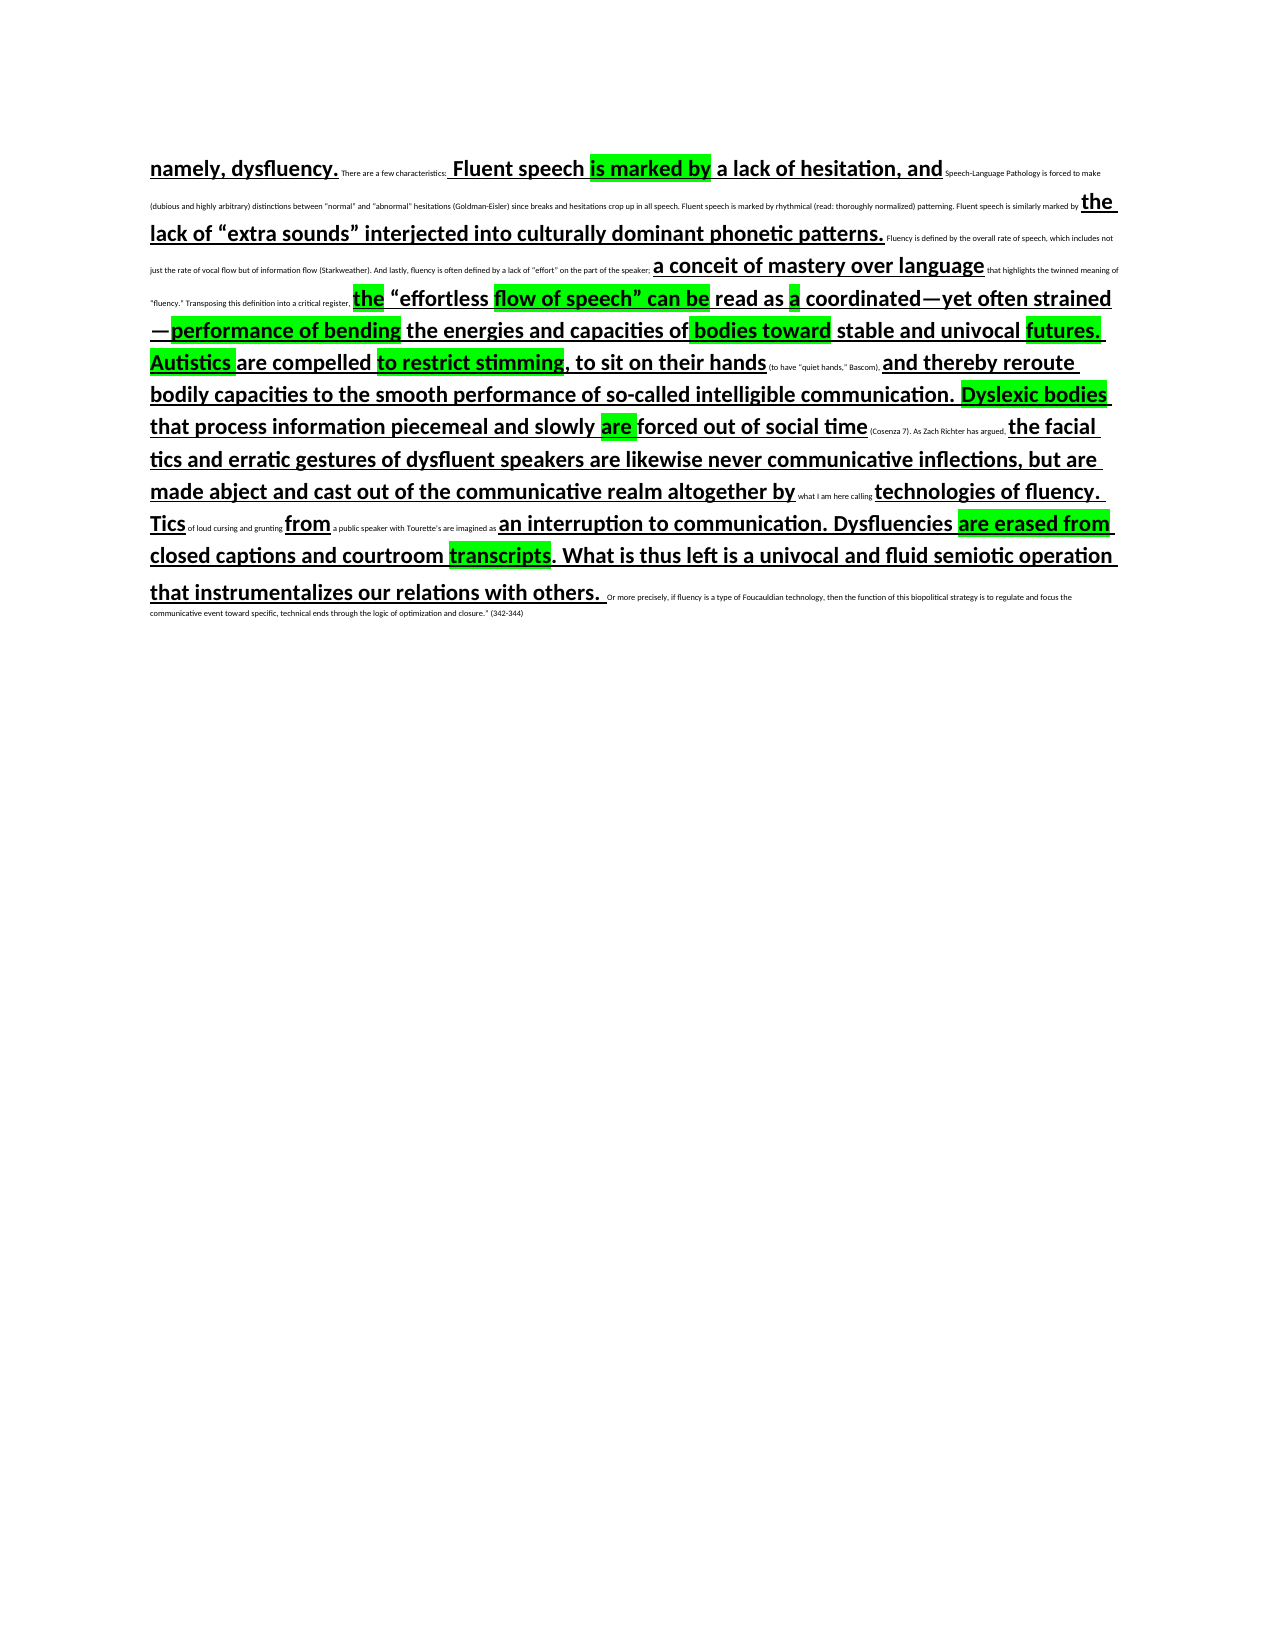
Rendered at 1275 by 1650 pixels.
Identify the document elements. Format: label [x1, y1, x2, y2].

text [150, 150, 1125, 619]
